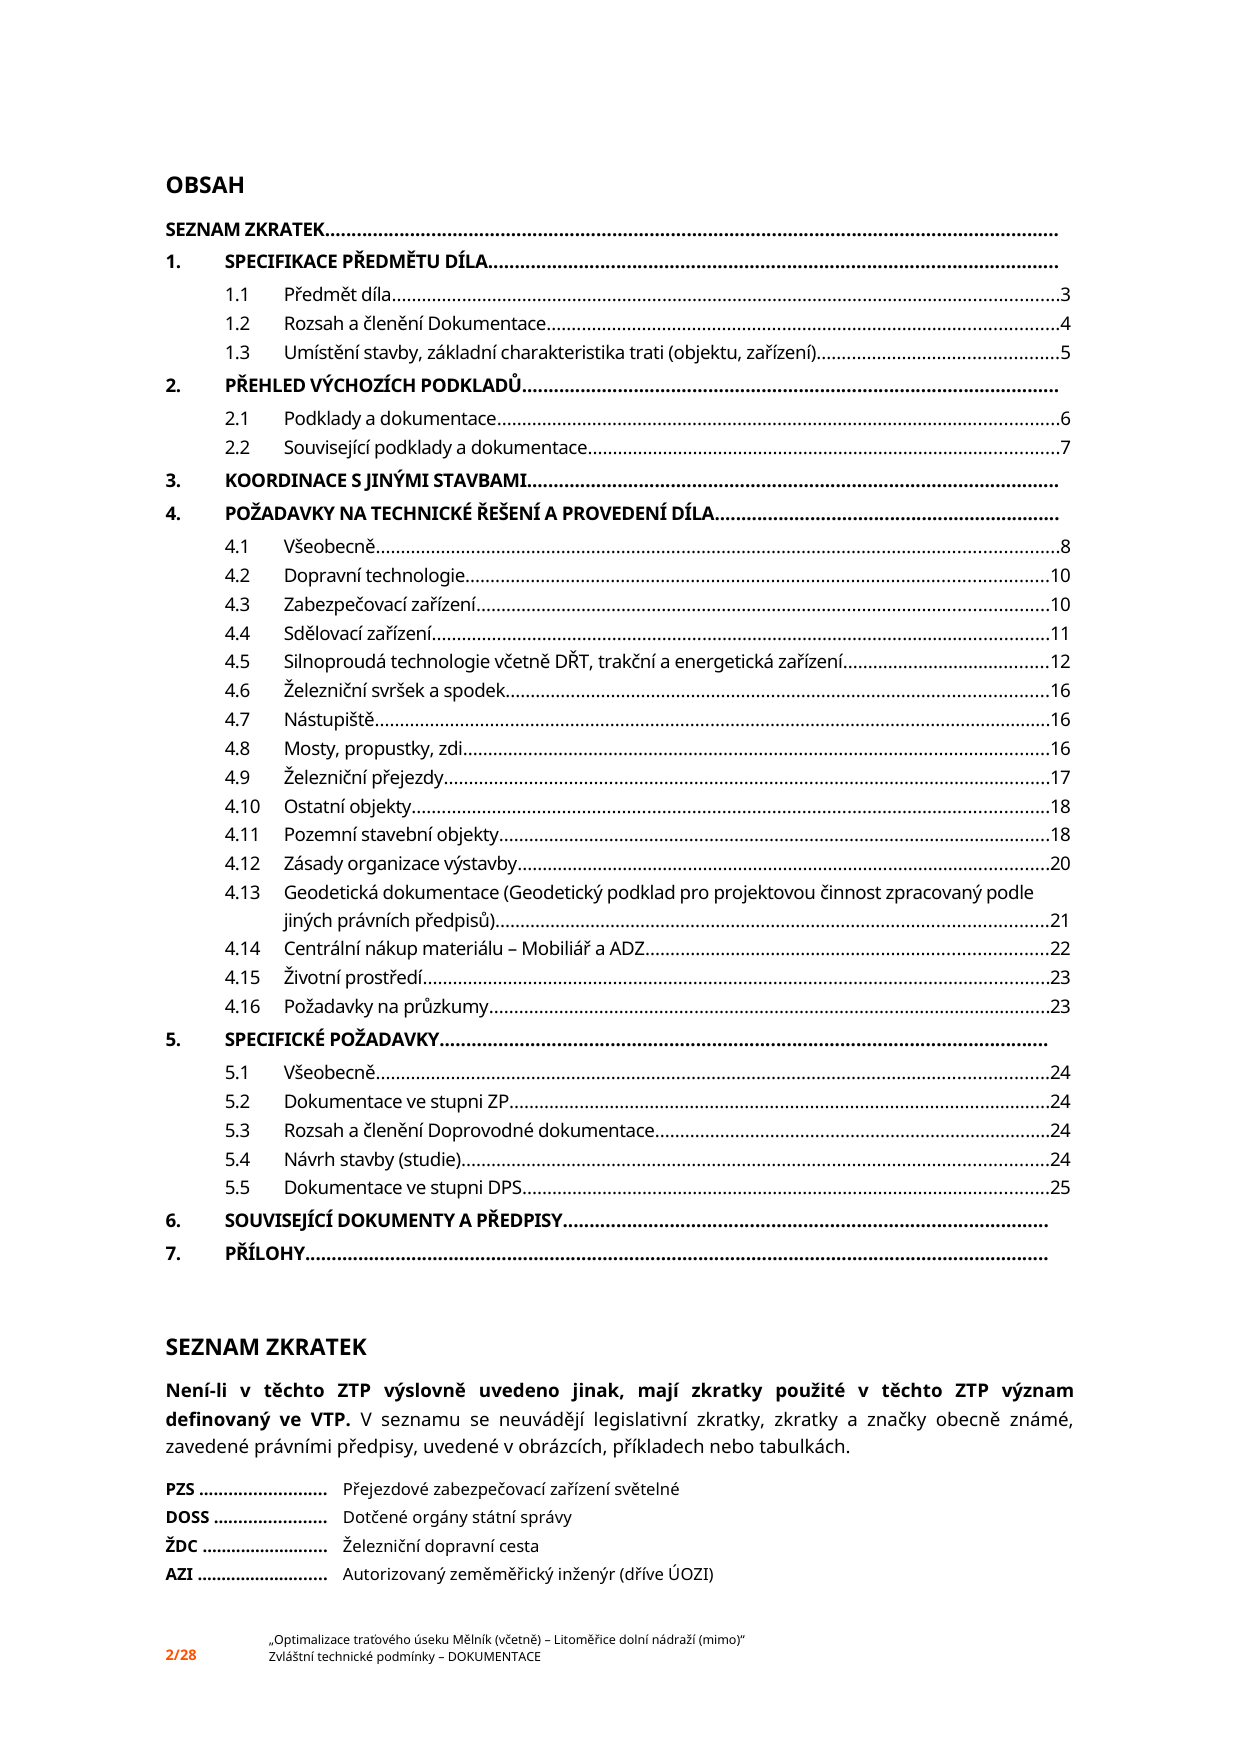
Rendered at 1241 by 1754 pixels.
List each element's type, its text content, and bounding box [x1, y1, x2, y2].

text 4.7 Nástupiště 16 [224, 706, 1075, 732]
text 4.10 Ostatní objekty 18 [224, 793, 1075, 818]
table_header PZS [165, 1474, 343, 1503]
text 7. PŘÍLOHY 26 [165, 1241, 1045, 1266]
text Obsah [165, 169, 1075, 201]
text 4.5 Silnoproudá technologie včetně DŘT, trakční a energetická zařízení 12 [224, 649, 1075, 674]
text Není-li v těchto ZTP výslovně uvedeno jinak, mají zkratky použité v těchto ZTP význam definovaný ve VTP. V seznamu se neuvádějí legislativní zkratky, zkratky a značky obecně známé, zavedené právními předpisy, uvedené v obrázcích, příkladech nebo tabulkách. [165, 1378, 1075, 1459]
text 2.1 Podklady a dokumentace 6 [224, 405, 1075, 431]
text 5.4 Návrh stavby (studie) 24 [224, 1146, 1075, 1171]
text 4. POŽADAVKY NA TECHNICKÉ ŘEŠENÍ A PROVEDENÍ DÍLA 8 [165, 500, 1045, 526]
text 4.16 Požadavky na průzkumy 23 [224, 993, 1075, 1019]
text 4.15 Životní prostředí 23 [224, 964, 1075, 990]
text SEZNAM ZKRATEK 2 [165, 216, 1045, 242]
text 1.2 Rozsah a členění Dokumentace 4 [224, 310, 1075, 336]
text 4.11 Pozemní stavební objekty 18 [224, 822, 1075, 847]
text 3. KOORDINACE S JINÝMI STAVBAMI 7 [165, 467, 1045, 493]
text 4.2 Dopravní technologie 10 [224, 562, 1075, 588]
text 5.2 Dokumentace ve stupni ZP 24 [224, 1088, 1075, 1114]
text 4.4 Sdělovací zařízení 11 [224, 620, 1075, 645]
text 5.3 Rozsah a členění Doprovodné dokumentace 24 [224, 1117, 1075, 1142]
text 1. SPECIFIKACE PŘEDMĚTU DÍLA 3 [165, 248, 1045, 274]
table_cell Dotčené orgány státní správy [343, 1503, 1072, 1531]
text 4.1 Všeobecně 8 [224, 533, 1075, 559]
text 5.1 Všeobecně 24 [224, 1059, 1075, 1085]
table_cell DOSS [165, 1503, 343, 1531]
text 1.3 Umístění stavby, základní charakteristika trati (objektu, zařízení) 5 [224, 339, 1075, 365]
text 4.8 Mosty, propustky, zdi 16 [224, 735, 1075, 761]
text 1.1 Předmět díla 3 [224, 282, 1075, 307]
text 5. SPECIFICKÉ POŽADAVKY 24 [165, 1026, 1045, 1052]
table_cell ŽDC [165, 1531, 343, 1560]
text 5.5 Dokumentace ve stupni DPS 25 [224, 1175, 1075, 1200]
text 2. PŘEHLED VÝCHOZÍCH PODKLADŮ 6 [165, 372, 1045, 398]
text 2.2 Související podklady a dokumentace 7 [224, 434, 1075, 460]
text SEZNAM ZKRATEK [165, 1331, 1075, 1362]
text 4.13 Geodetická dokumentace (Geodetický podklad pro projektovou činnost zpracovaný podle jiných právních předpisů) 21 [224, 879, 1075, 933]
text 4.3 Zabezpečovací zařízení 10 [224, 591, 1075, 616]
text 6. SOUVISEJÍCÍ DOKUMENTY A PŘEDPISY 25 [165, 1208, 1045, 1233]
text 4.6 Železniční svršek a spodek 16 [224, 677, 1075, 703]
table_cell Autorizovaný zeměměřický inženýr (dříve ÚOZI) [343, 1560, 1072, 1588]
text 4.14 Centrální nákup materiálu – Mobiliář a ADZ 22 [224, 936, 1075, 961]
text 4.12 Zásady organizace výstavby 20 [224, 851, 1075, 876]
text 4.9 Železniční přejezdy 17 [224, 764, 1075, 789]
table_header Přejezdové zabezpečovací zařízení světelné [343, 1474, 1072, 1503]
table_cell AZI [165, 1560, 343, 1588]
table_cell Železniční dopravní cesta [343, 1531, 1072, 1560]
